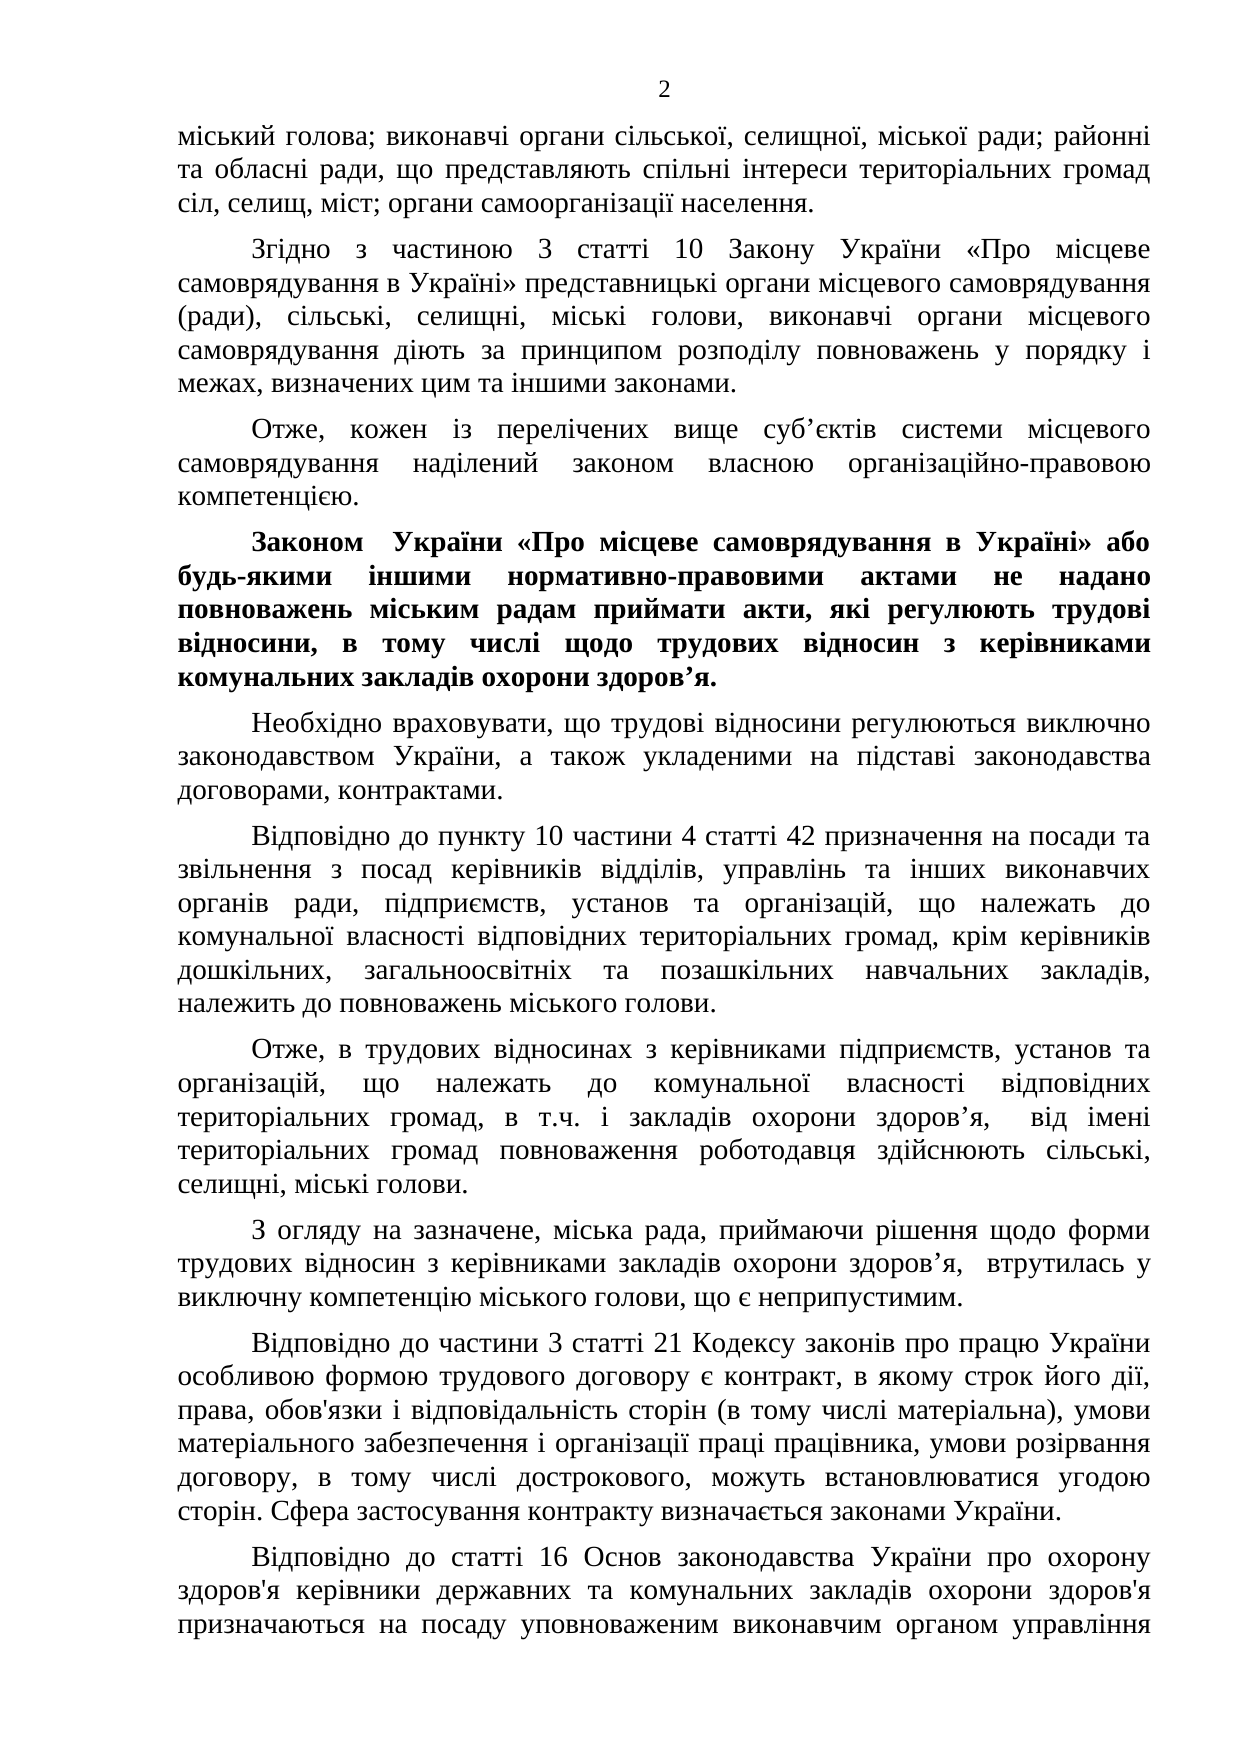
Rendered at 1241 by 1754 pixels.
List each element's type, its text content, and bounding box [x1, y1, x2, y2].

text Отже, кожен із перелічених вище суб’єктів системи місцевого самоврядування наділений законом власною організаційно-правовою компетенцією. [177, 411, 1152, 512]
text Відповідно до частини 3 статті 21 Кодексу законів про працю України особливою формою трудового договору є контракт, в якому строк його дії, права, обов'язки і відповідальність сторін (в тому числі матеріальна), умови матеріального забезпечення і організації праці працівника, умови розірвання договору, в тому числі дострокового, можуть встановлюватися угодою сторін. Сфера застосування контракту визначається законами України. [177, 1325, 1152, 1526]
text Отже, в трудових відносинах з керівниками підприємств, установ та організацій, що належать до комунальної власності відповідних територіальних громад, в т.ч. і закладів охорони здоров’я, від імені територіальних громад повноваження роботодавця здійснюють сільські, селищні, міські голови. [177, 1032, 1152, 1199]
text Згідно з частиною 3 статті 10 Закону України «Про місцеве самоврядування в Україні» представницькі органи місцевого самоврядування (ради), сільські, селищні, міські голови, виконавчі органи місцевого самоврядування діють за принципом розподілу повноважень у порядку і межах, визначених цим та іншими законами. [177, 231, 1152, 399]
text Відповідно до пункту 10 частини 4 статті 42 призначення на посади та звільнення з посад керівників відділів, управлінь та інших виконавчих органів ради, підприємств, установ та організацій, що належать до комунальної власності відповідних територіальних громад, крім керівників дошкільних, загальноосвітніх та позашкільних навчальних закладів, належить до повноважень міського голови. [177, 818, 1152, 1019]
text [177, 118, 1152, 219]
text Необхідно враховувати, що трудові відносини регулюються виключно законодавством України, а також укладеними на підставі законодавства договорами, контрактами. [177, 705, 1152, 805]
text З огляду на зазначене, міська рада, приймаючи рішення щодо форми трудових відносин з керівниками закладів охорони здоров’я, втрутилась у виключну компетенцію міського голови, що є неприпустимим. [177, 1212, 1152, 1312]
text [177, 1539, 1152, 1639]
text Законом України «Про місцеве самоврядування в Україні» або будь-якими іншими нормативно-правовими актами не надано повноважень міським радам приймати акти, які регулюють трудові відносини, в тому числі щодо трудових відносин з керівниками комунальних закладів охорони здоров’я. [177, 524, 1152, 692]
